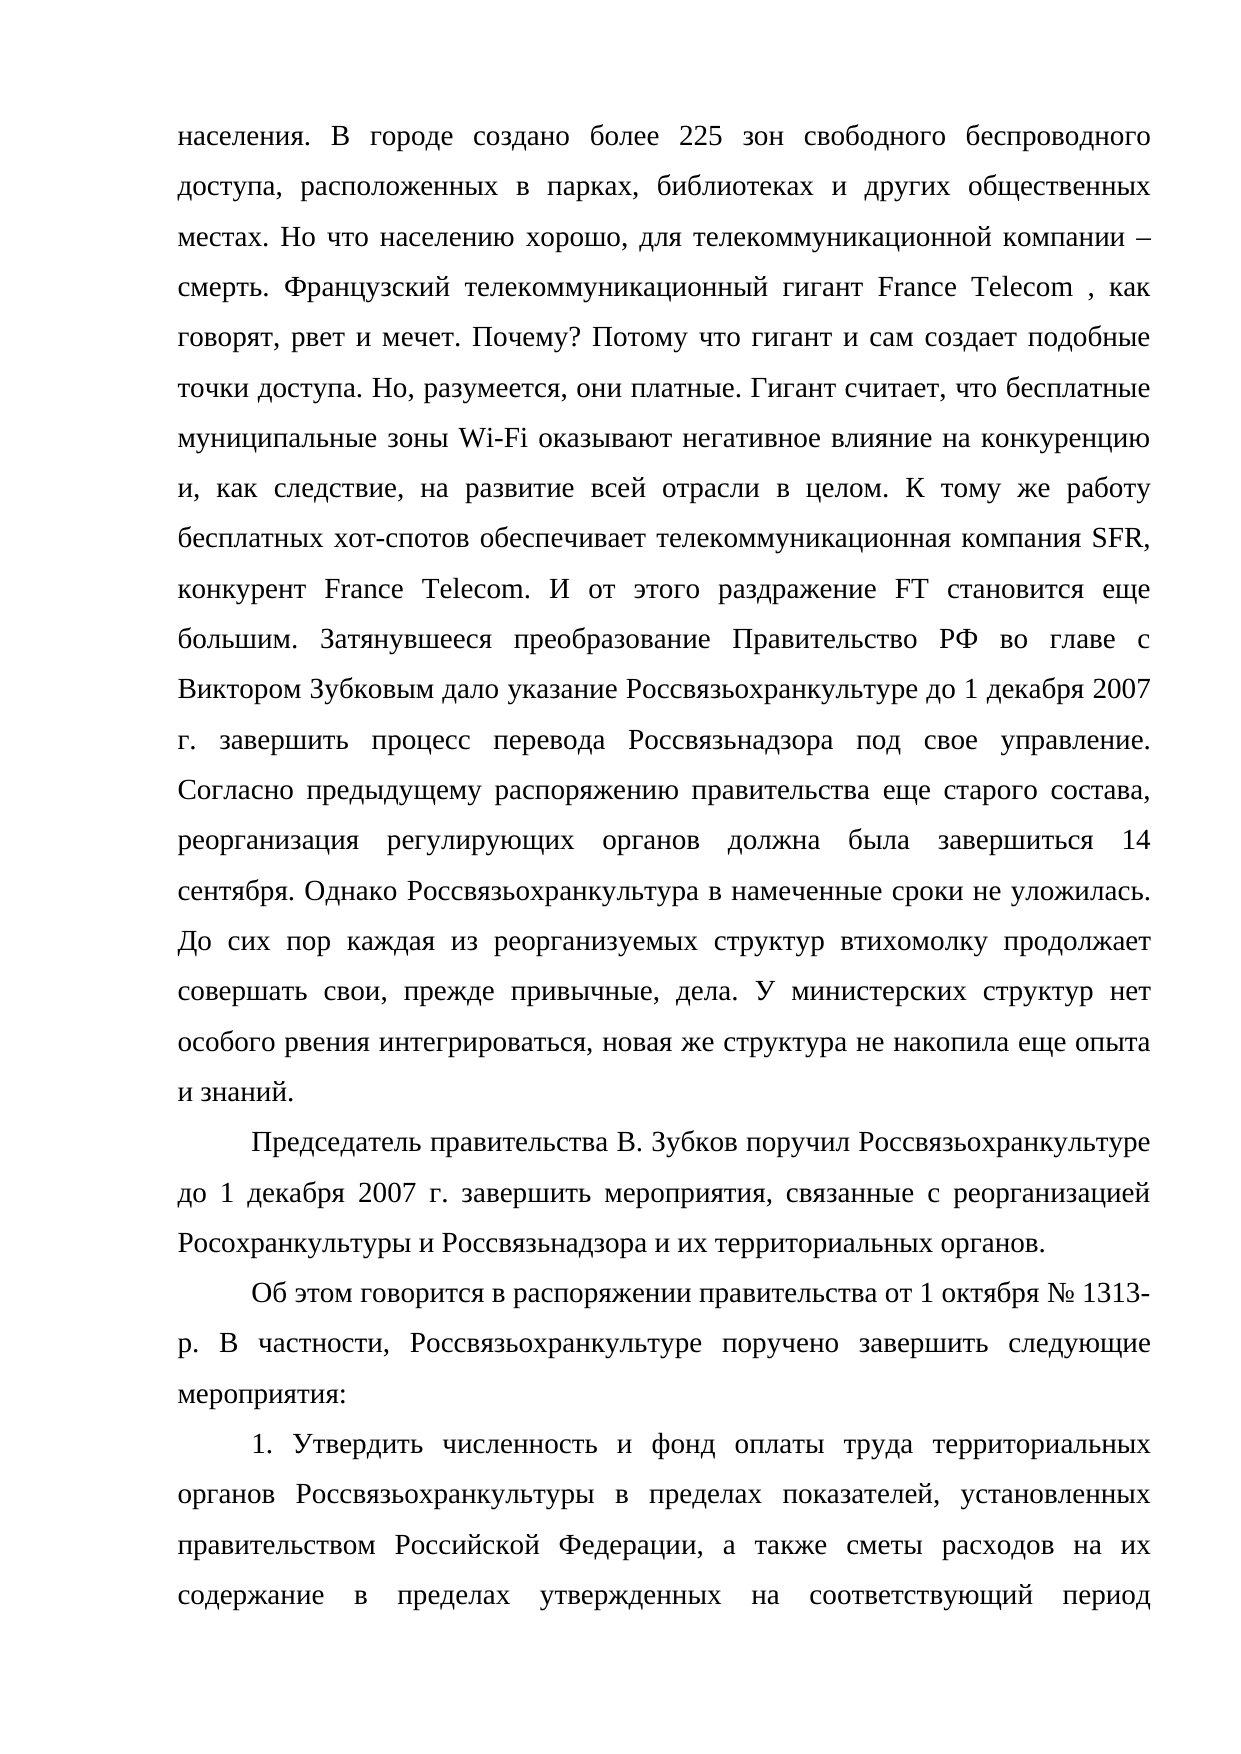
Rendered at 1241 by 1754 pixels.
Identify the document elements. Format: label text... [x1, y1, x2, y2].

text Об этом говорится в распоряжении правительства от 1 октября № 1313-р. В частности, Россвязьохранкультуре поручено завершить следующие мероприятия: [177, 1275, 1152, 1409]
text Председатель правительства В. Зубков поручил Россвязьохранкультуре до 1 декабря 2007 г. завершить мероприятия, связанные с реорганизацией Росохранкультуры и Россвязьнадзора и их территориальных органов. [177, 1124, 1152, 1258]
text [177, 118, 1152, 1108]
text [177, 1426, 1152, 1611]
